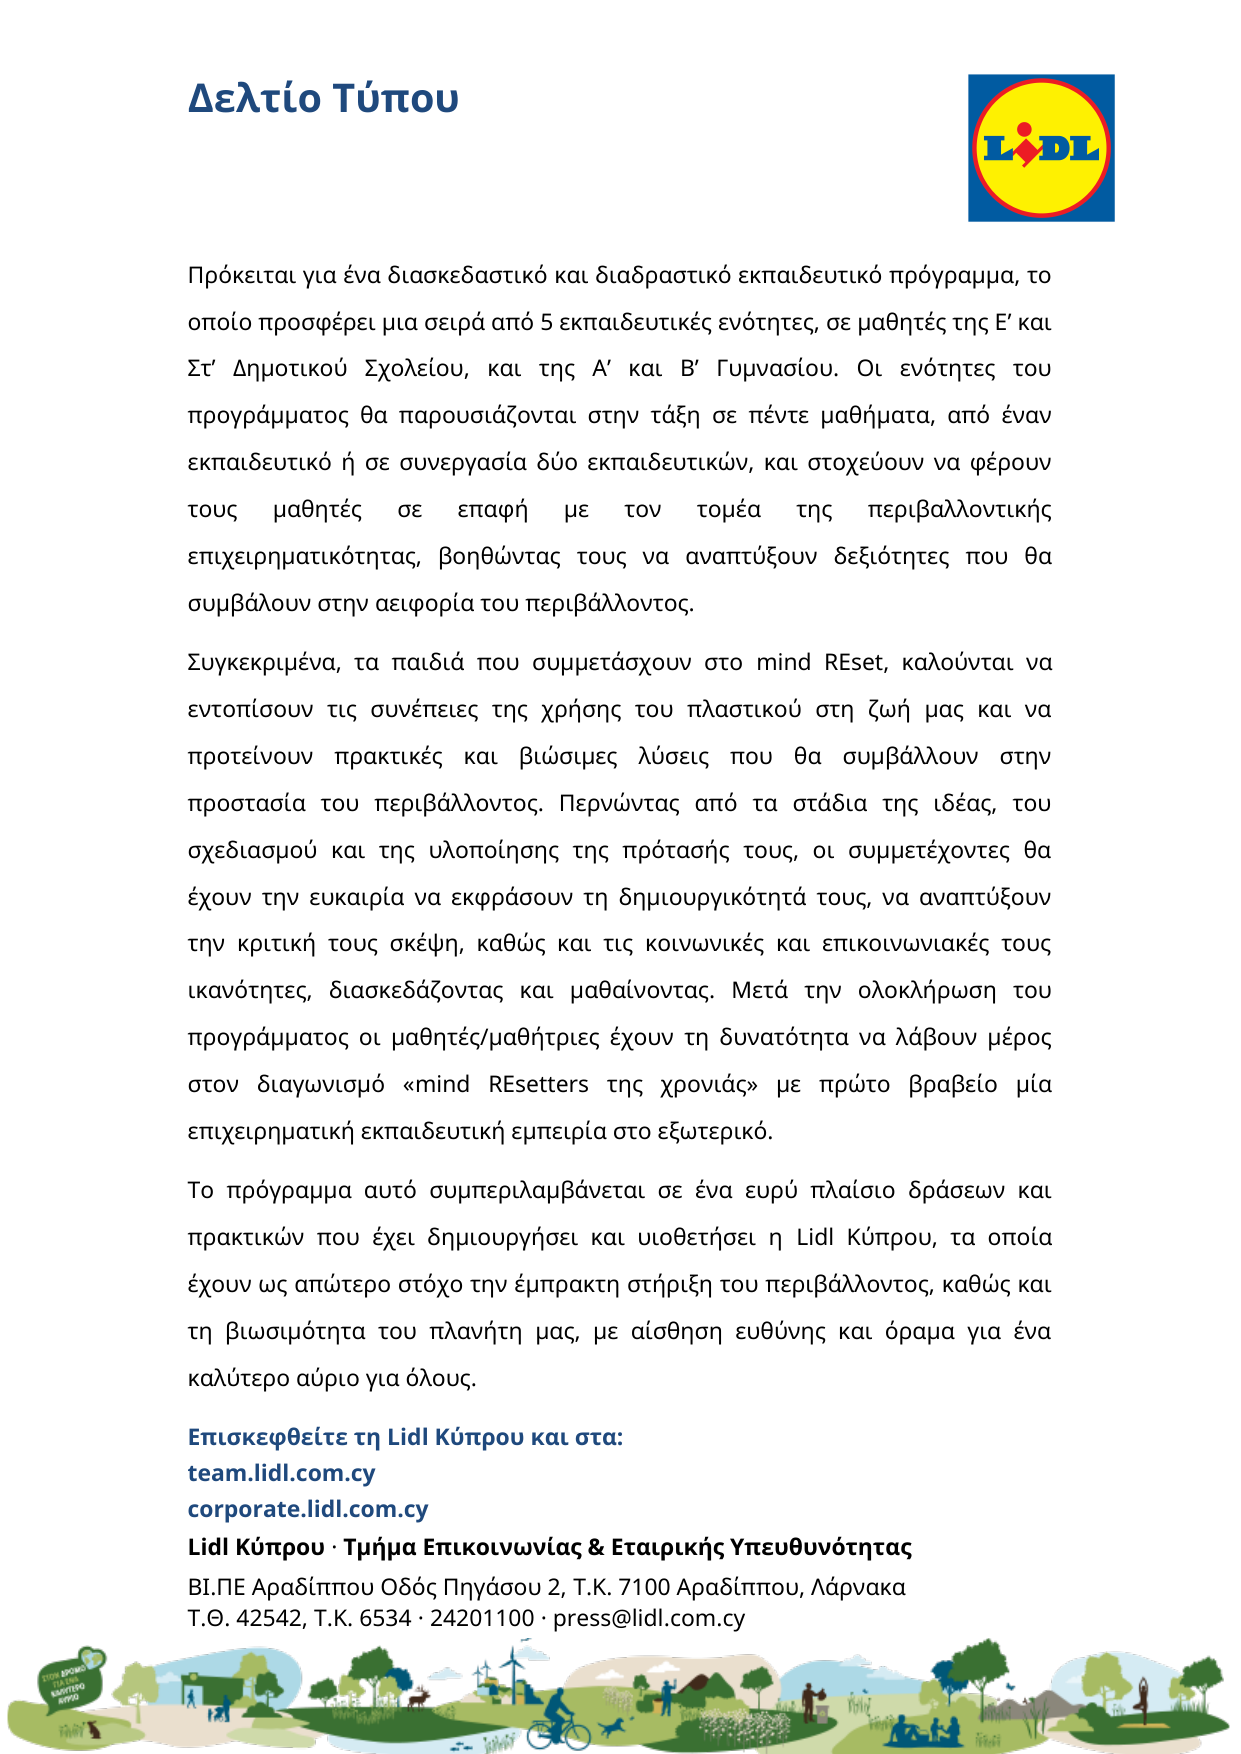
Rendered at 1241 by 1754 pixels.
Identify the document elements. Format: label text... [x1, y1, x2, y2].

text Επισκεφθείτε τη Lidl Κύπρου και στα: [187, 1421, 1053, 1452]
picture [967, 73, 1116, 223]
text Συγκεκριμένα, τα παιδιά που συμμετάσχουν στο mind REset, καλούνται να εντοπίσουν τις συνέπειες της χρήσης του πλαστικού στη ζωή μας και να προτείνουν πρακτικές και βιώσιμες λύσεις που θα συμβάλλουν στην προστασία του περιβάλλοντος. Περνώντας από τα στάδια της ιδέας, του σχεδιασμού και της υλοποίησης της πρότασής τους, οι συμμετέχοντες θα έχουν την ευκαιρία να εκφράσουν τη δημιουργικότητά τους, να αναπτύξουν την κριτική τους σκέψη, καθώς και τις κοινωνικές και επικοινωνιακές τους ικανότητες, διασκεδάζοντας και μαθαίνοντας. Μετά την ολοκλήρωση του προγράμματος οι μαθητές/μαθήτριες έχουν τη δυνατότητα να λάβουν μέρος στον διαγωνισμό «mind REsetters της χρονιάς» με πρώτο βραβείο μία επιχειρηματική εκπαιδευτική εμπειρία στο εξωτερικό. [187, 646, 1053, 1146]
text Το πρόγραμμα αυτό συμπεριλαμβάνεται σε ένα ευρύ πλαίσιο δράσεων και πρακτικών που έχει δημιουργήσει και υιοθετήσει η Lidl Κύπρου, τα οποία έχουν ως απώτερο στόχο την έμπρακτη στήριξη του περιβάλλοντος, καθώς και τη βιωσιμότητα του πλανήτη μας, με αίσθηση ευθύνης και όραμα για ένα καλύτερο αύριο για όλους. [187, 1174, 1053, 1393]
text Πρόκειται για ένα διασκεδαστικό και διαδραστικό εκπαιδευτικό πρόγραμμα, το οποίο προσφέρει μια σειρά από 5 εκπαιδευτικές ενότητες, σε μαθητές της Ε’ και Στ’ Δημοτικού Σχολείου, και της Α’ και Β’ Γυμνασίου. Οι ενότητες του προγράμματος θα παρουσιάζονται στην τάξη σε πέντε μαθήματα, από έναν εκπαιδευτικό ή σε συνεργασία δύο εκπαιδευτικών, και στοχεύουν να φέρουν τους μαθητές σε επαφή με τον τομέα της περιβαλλοντικής επιχειρηματικότητας, βοηθώντας τους να αναπτύξουν δεξιότητες που θα συμβάλουν στην αειφορία του περιβάλλοντος. [187, 258, 1053, 618]
picture [6, 1638, 1233, 1754]
text corporate.lidl.com.cy [187, 1493, 1053, 1524]
text team.lidl.com.cy [187, 1457, 1053, 1488]
